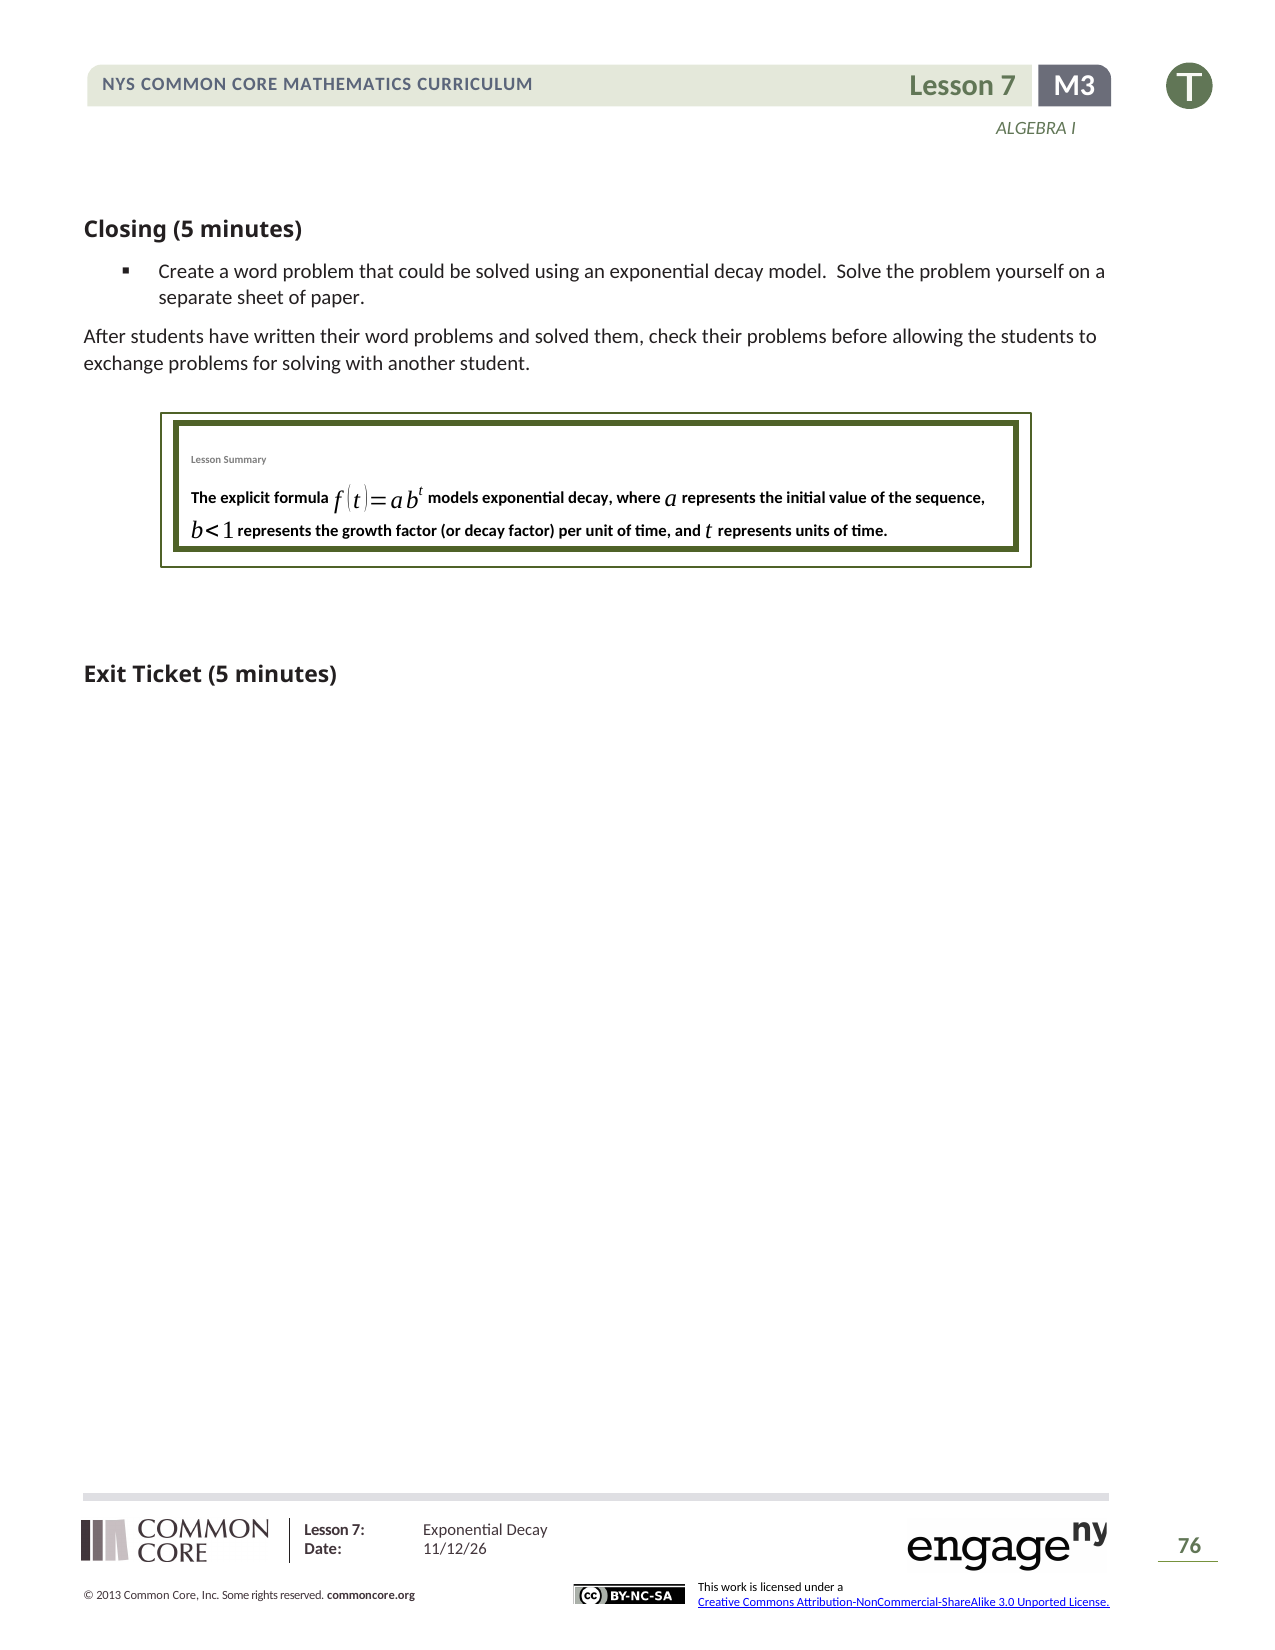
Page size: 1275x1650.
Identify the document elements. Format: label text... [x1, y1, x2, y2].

text Exit Ticket (5 minutes) [83, 658, 1108, 689]
text After students have written their word problems and solved them, check their problems before allowing the students to exchange problems for solving with another student. [83, 324, 1108, 376]
picture [572, 1584, 685, 1604]
picture [906, 1518, 1107, 1573]
picture [81, 1517, 269, 1562]
list Create a word problem that could be solved using an exponential decay model. Solve the problem yourself on a separate sheet of paper. [121, 258, 1108, 310]
text Closing (5 minutes) [83, 212, 1108, 244]
